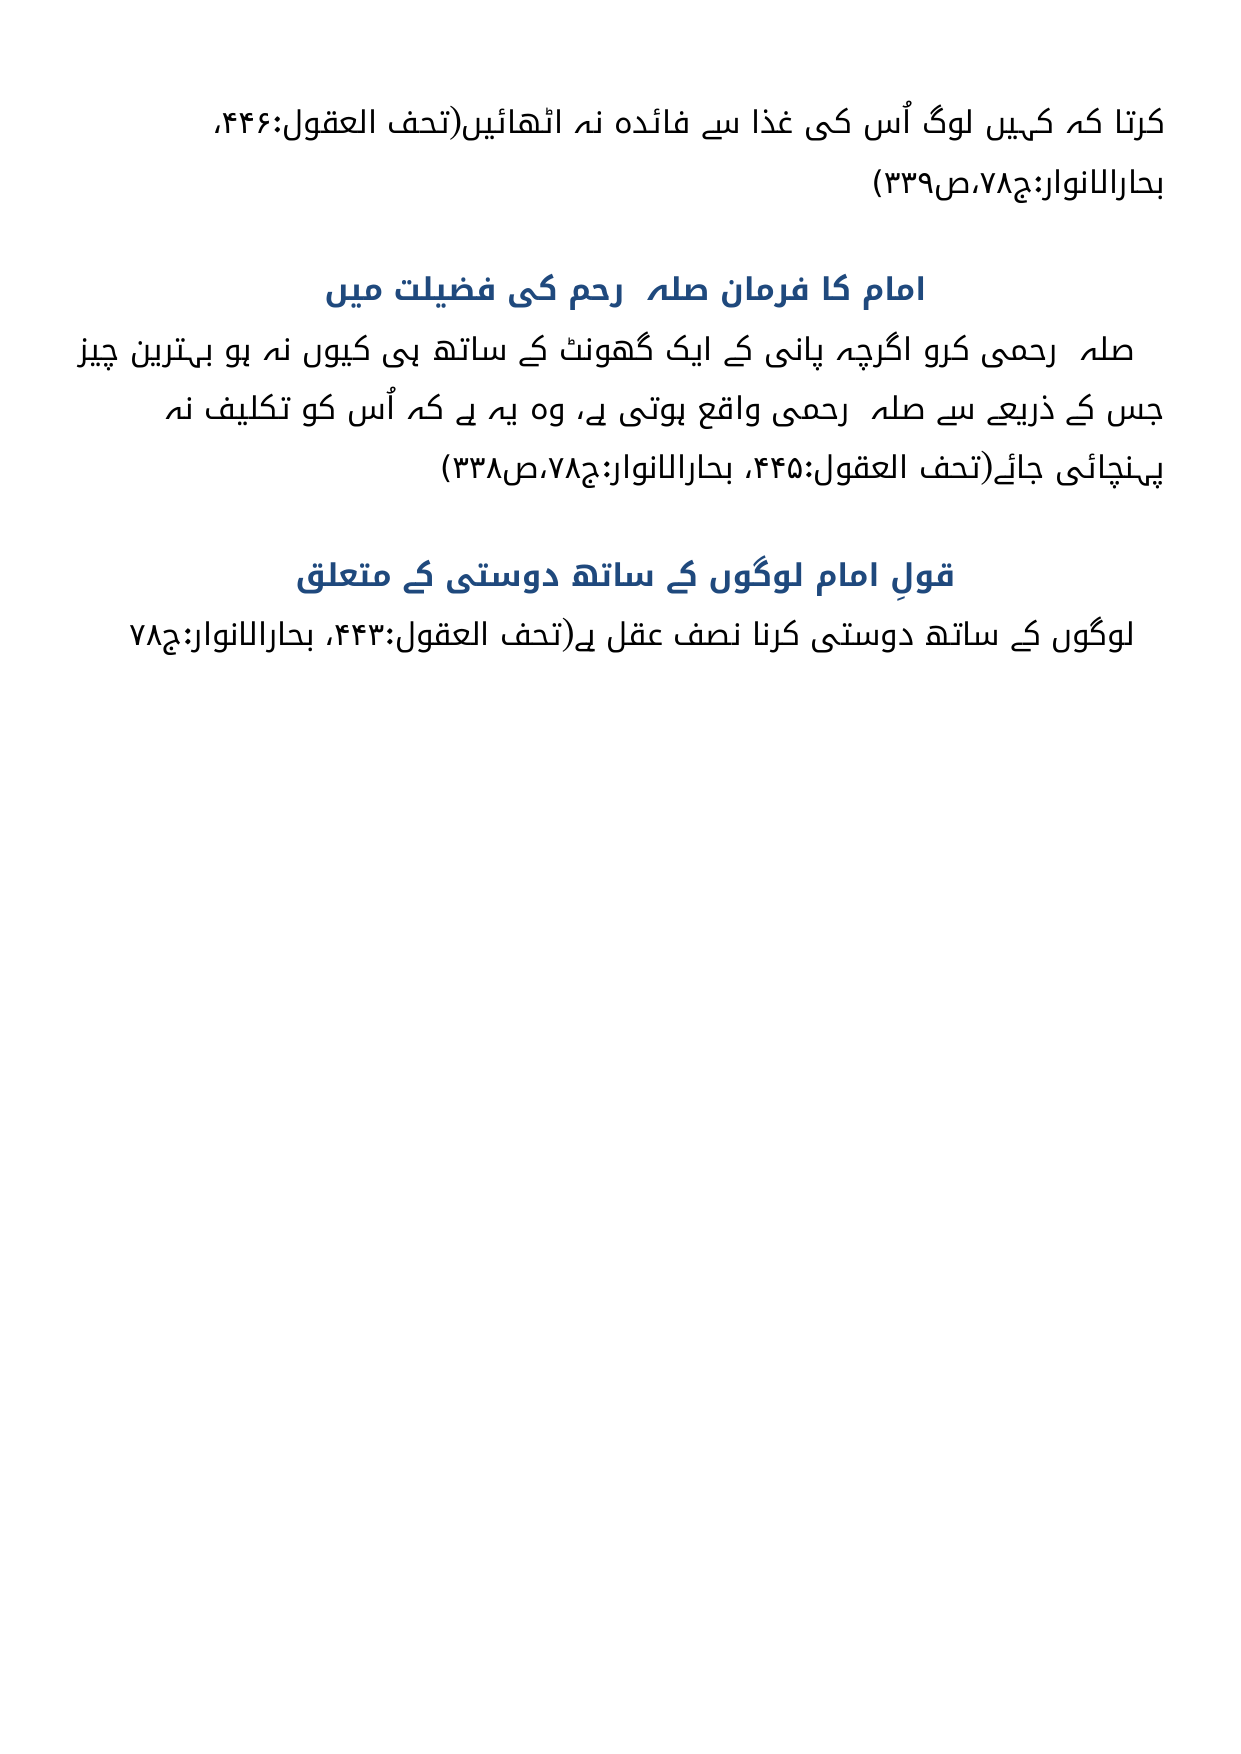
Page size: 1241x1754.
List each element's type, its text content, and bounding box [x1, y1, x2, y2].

text لوگوں کے ساتھ دوستی کرنا نصف عقل ہے(تحف العقول:۴۴۳، بحارالانوار:ج۷۸ [75, 606, 1165, 665]
subtitle امام کا فرمان صلہ رحم کی فضیلت میں [75, 261, 1165, 320]
text صلہ رحمی کرو اگرچہ پانی کے ایک گھونٹ کے ساتھ ہی کیوں نہ ہو بہترین چیز جس کے ذریعے سے صلہ رحمی واقع ہوتی ہے، وہ یہ ہے کہ اُس کو تکلیف نہ پہنچائی جائے(تحف العقول:۴۴۵، بحارالانوار:ج۷۸،ص۳۳۸) [75, 320, 1165, 498]
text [75, 94, 1165, 212]
subtitle قولِ امام لوگوں کے ساتھ دوستی کے متعلق [75, 546, 1165, 606]
